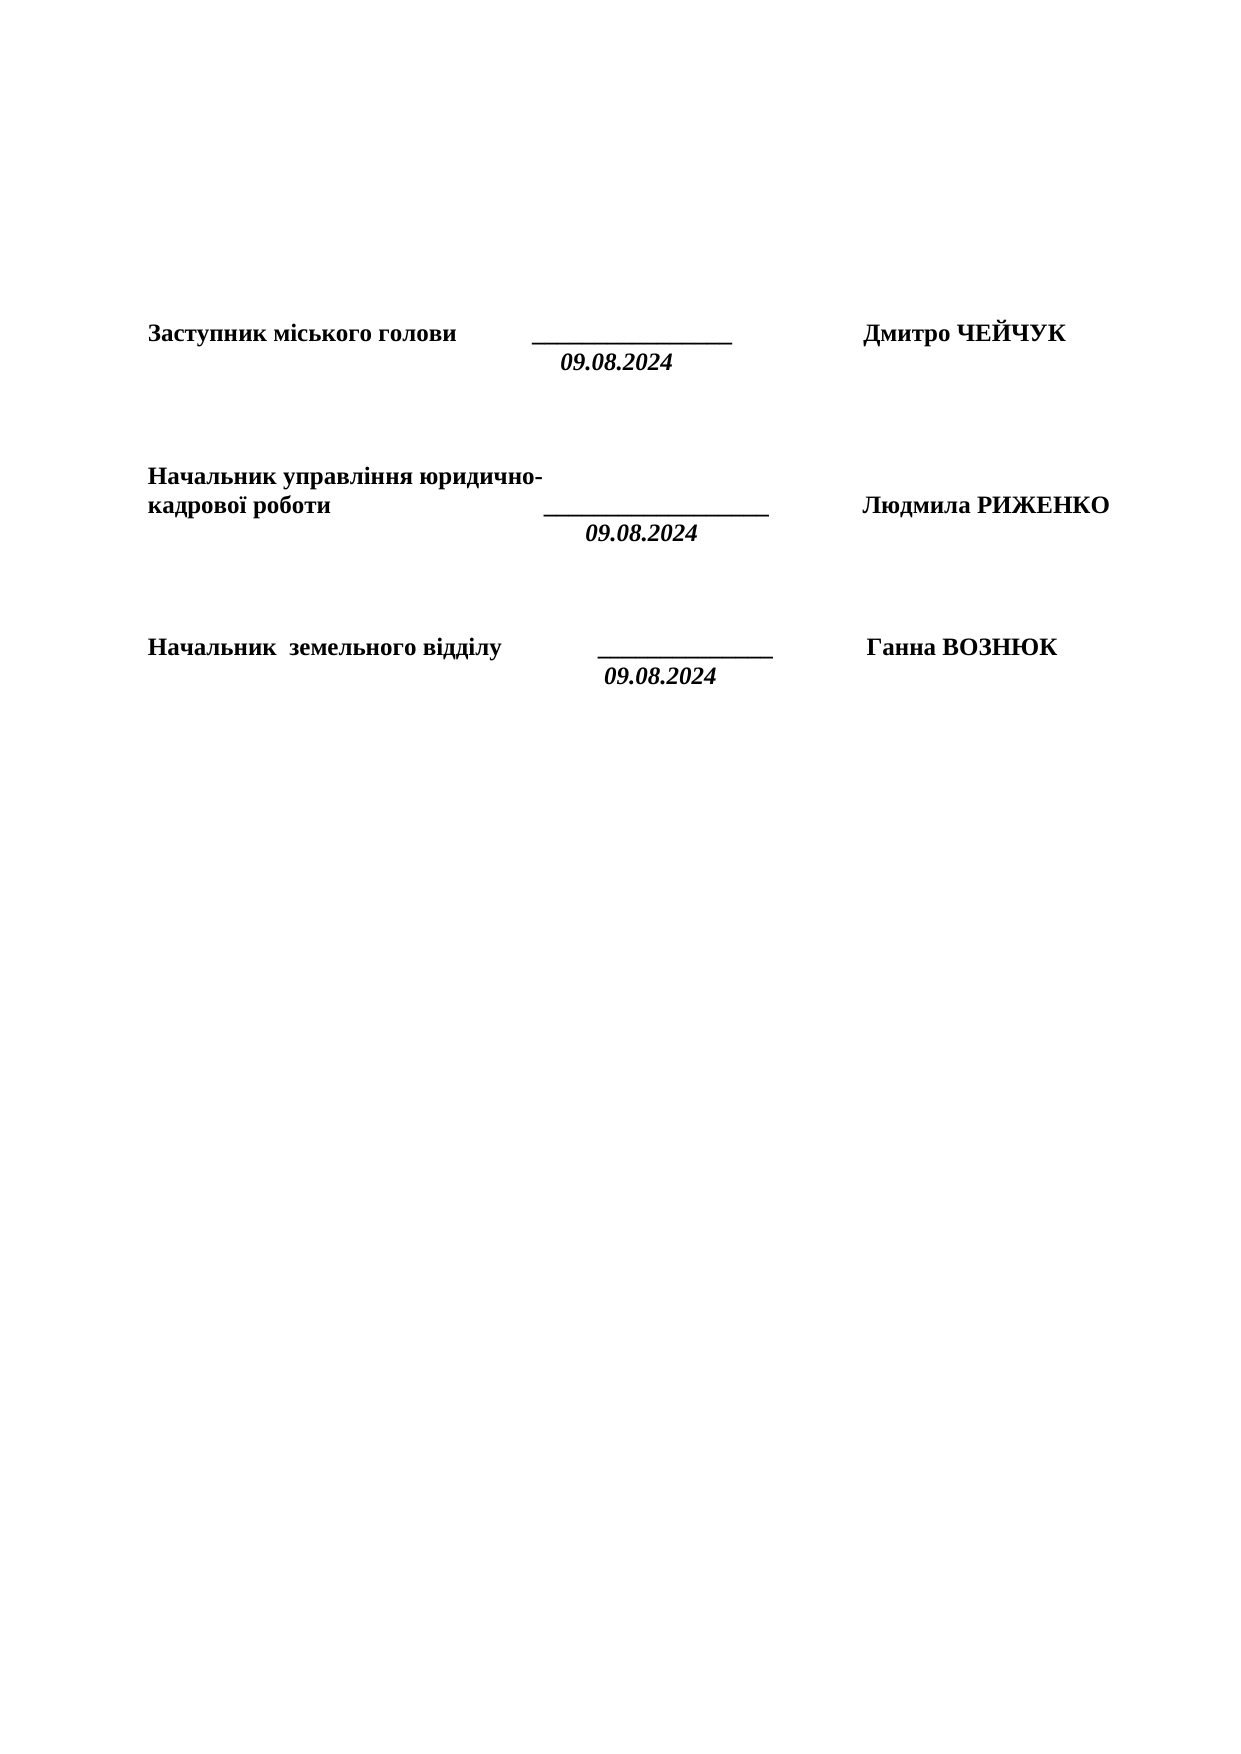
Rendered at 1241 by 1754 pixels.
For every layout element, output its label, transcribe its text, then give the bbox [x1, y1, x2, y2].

text кадрової роботи __________________ Людмила РИЖЕНКО [148, 490, 1152, 518]
text Заступник міського голови ________________ Дмитро ЧЕЙЧУК [148, 318, 1152, 347]
text 09.08.2024 [148, 661, 1152, 689]
text Начальник управління юридично- [148, 432, 1152, 490]
text 09.08.2024 [148, 347, 1152, 403]
text Начальник земельного відділу ______________ Ганна ВОЗНЮК [148, 632, 1152, 661]
text 09.08.2024 [148, 518, 1152, 632]
